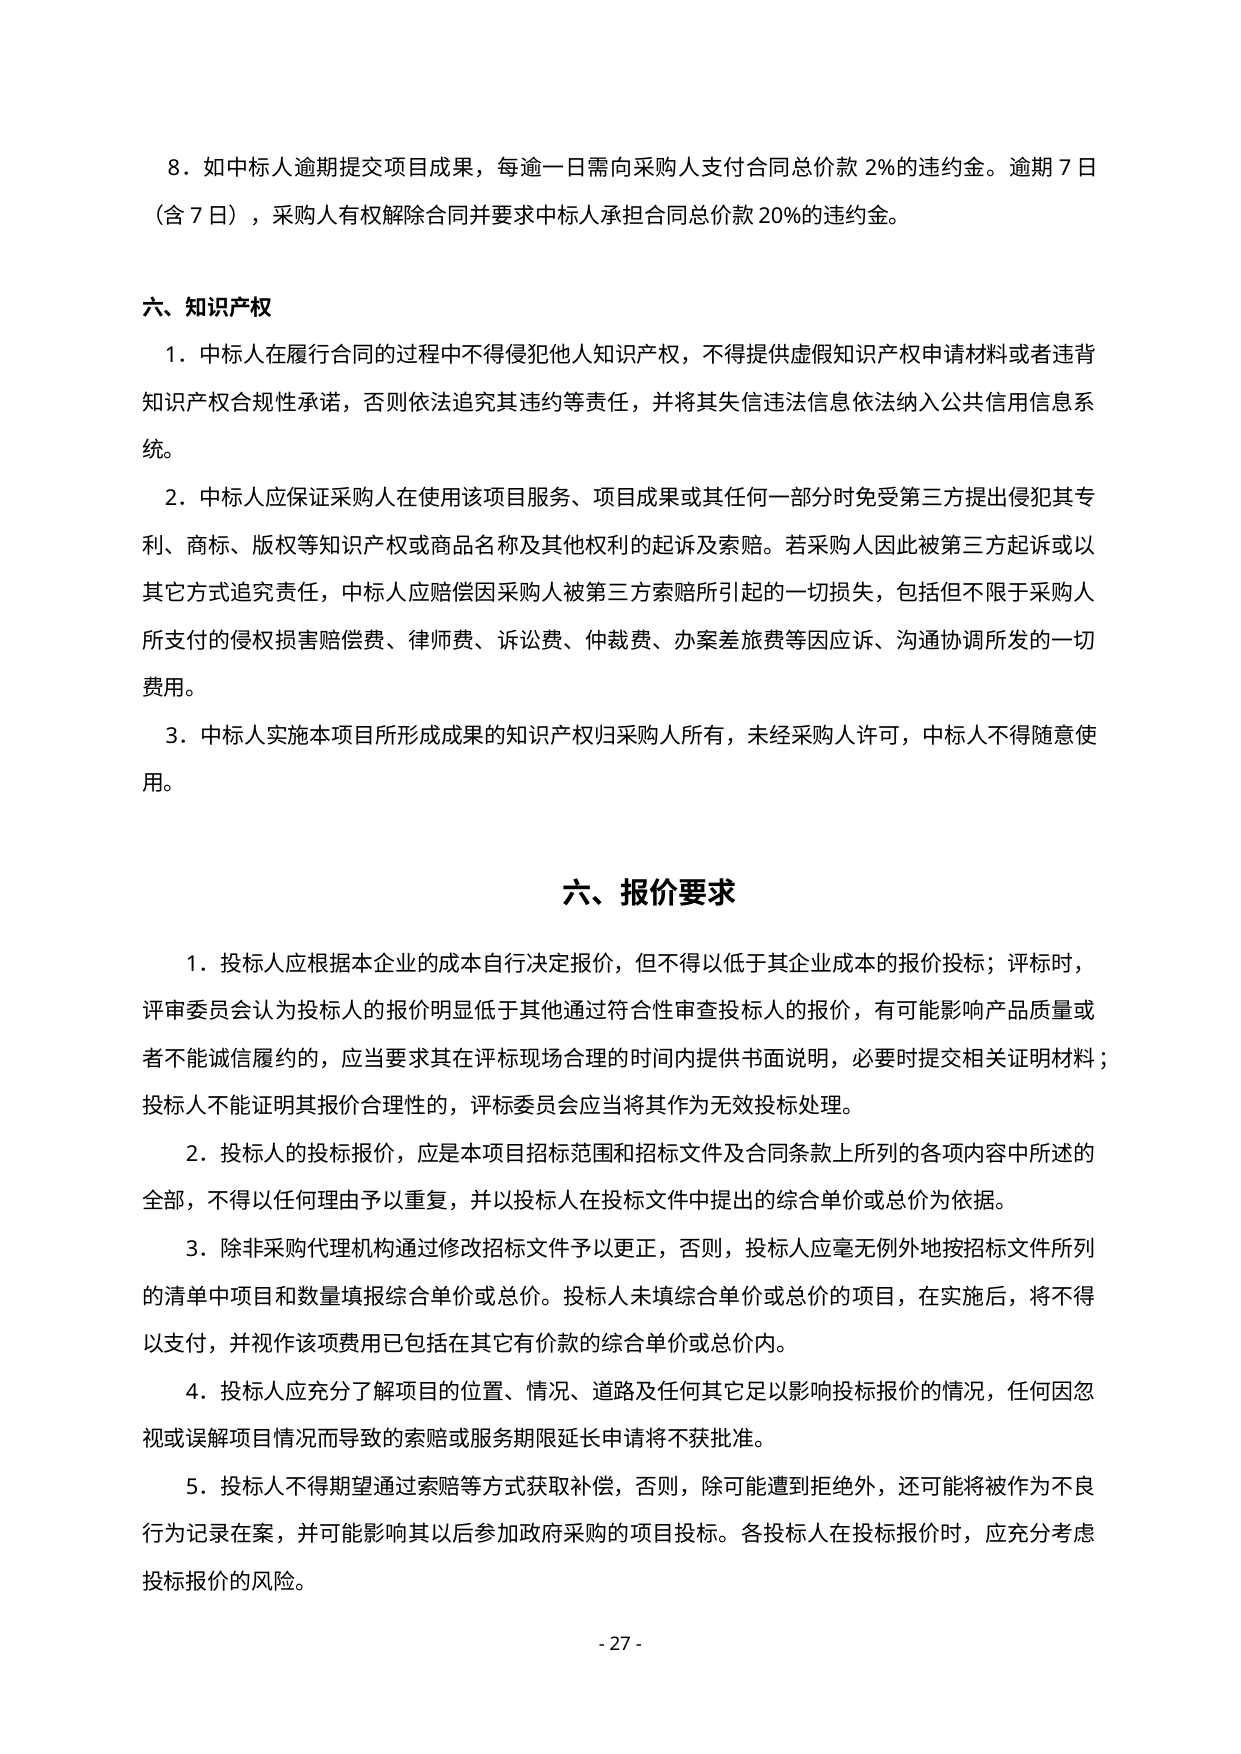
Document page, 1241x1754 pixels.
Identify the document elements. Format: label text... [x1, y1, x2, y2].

text 2．投标人的投标报价，应是本项目招标范围和招标文件及合同条款上所列的各项内容中所述的全部，不得以任何理由予以重复，并以投标人在投标文件中提出的综合单价或总价为依据。 [142, 1136, 1098, 1215]
text 3．除非采购代理机构通过修改招标文件予以更正，否则，投标人应毫无例外地按招标文件所列的清单中项目和数量填报综合单价或总价。投标人未填综合单价或总价的项目，在实施后，将不得以支付，并视作该项费用已包括在其它有价款的综合单价或总价内。 [142, 1231, 1098, 1358]
text 8．如中标人逾期提交项目成果，每逾一日需向采购人支付合同总价款2%的违约金。逾期7日（含7日），采购人有权解除合同并要求中标人承担合同总价款20%的违约金。 [142, 150, 1098, 229]
text 2．中标人应保证采购人在使用该项目服务、项目成果或其任何一部分时免受第三方提出侵犯其专利、商标、版权等知识产权或商品名称及其他权利的起诉及索赔。若采购人因此被第三方起诉或以其它方式追究责任，中标人应赔偿因采购人被第三方索赔所引起的一切损失，包括但不限于采购人所支付的侵权损害赔偿费、律师费、诉讼费、仲裁费、办案差旅费等因应诉、沟通协调所发的一切费用。 [142, 480, 1098, 702]
text 4．投标人应充分了解项目的位置、情况、道路及任何其它足以影响投标报价的情况，任何因忽视或误解项目情况而导致的索赔或服务期限延长申请将不获批准。 [142, 1374, 1098, 1453]
text 1．投标人应根据本企业的成本自行决定报价，但不得以低于其企业成本的报价投标；评标时，评审委员会认为投标人的报价明显低于其他通过符合性审查投标人的报价，有可能影响产品质量或者不能诚信履约的，应当要求其在评标现场合理的时间内提供书面说明，必要时提交相关证明材料；投标人不能证明其报价合理性的，评标委员会应当将其作为无效投标处理。 [142, 946, 1098, 1120]
text 六、知识产权 [142, 290, 1098, 322]
text 5．投标人不得期望通过索赔等方式获取补偿，否则，除可能遭到拒绝外，还可能将被作为不良行为记录在案，并可能影响其以后参加政府采购的项目投标。各投标人在投标报价时，应充分考虑投标报价的风险。 [142, 1469, 1098, 1596]
subtitle 六、报价要求 [142, 870, 1098, 912]
text 3．中标人实施本项目所形成成果的知识产权归采购人所有，未经采购人许可，中标人不得随意使用。 [142, 718, 1098, 797]
text 1．中标人在履行合同的过程中不得侵犯他人知识产权，不得提供虚假知识产权申请材料或者违背知识产权合规性承诺，否则依法追究其违约等责任，并将其失信违法信息依法纳入公共信用信息系统。 [142, 337, 1098, 464]
